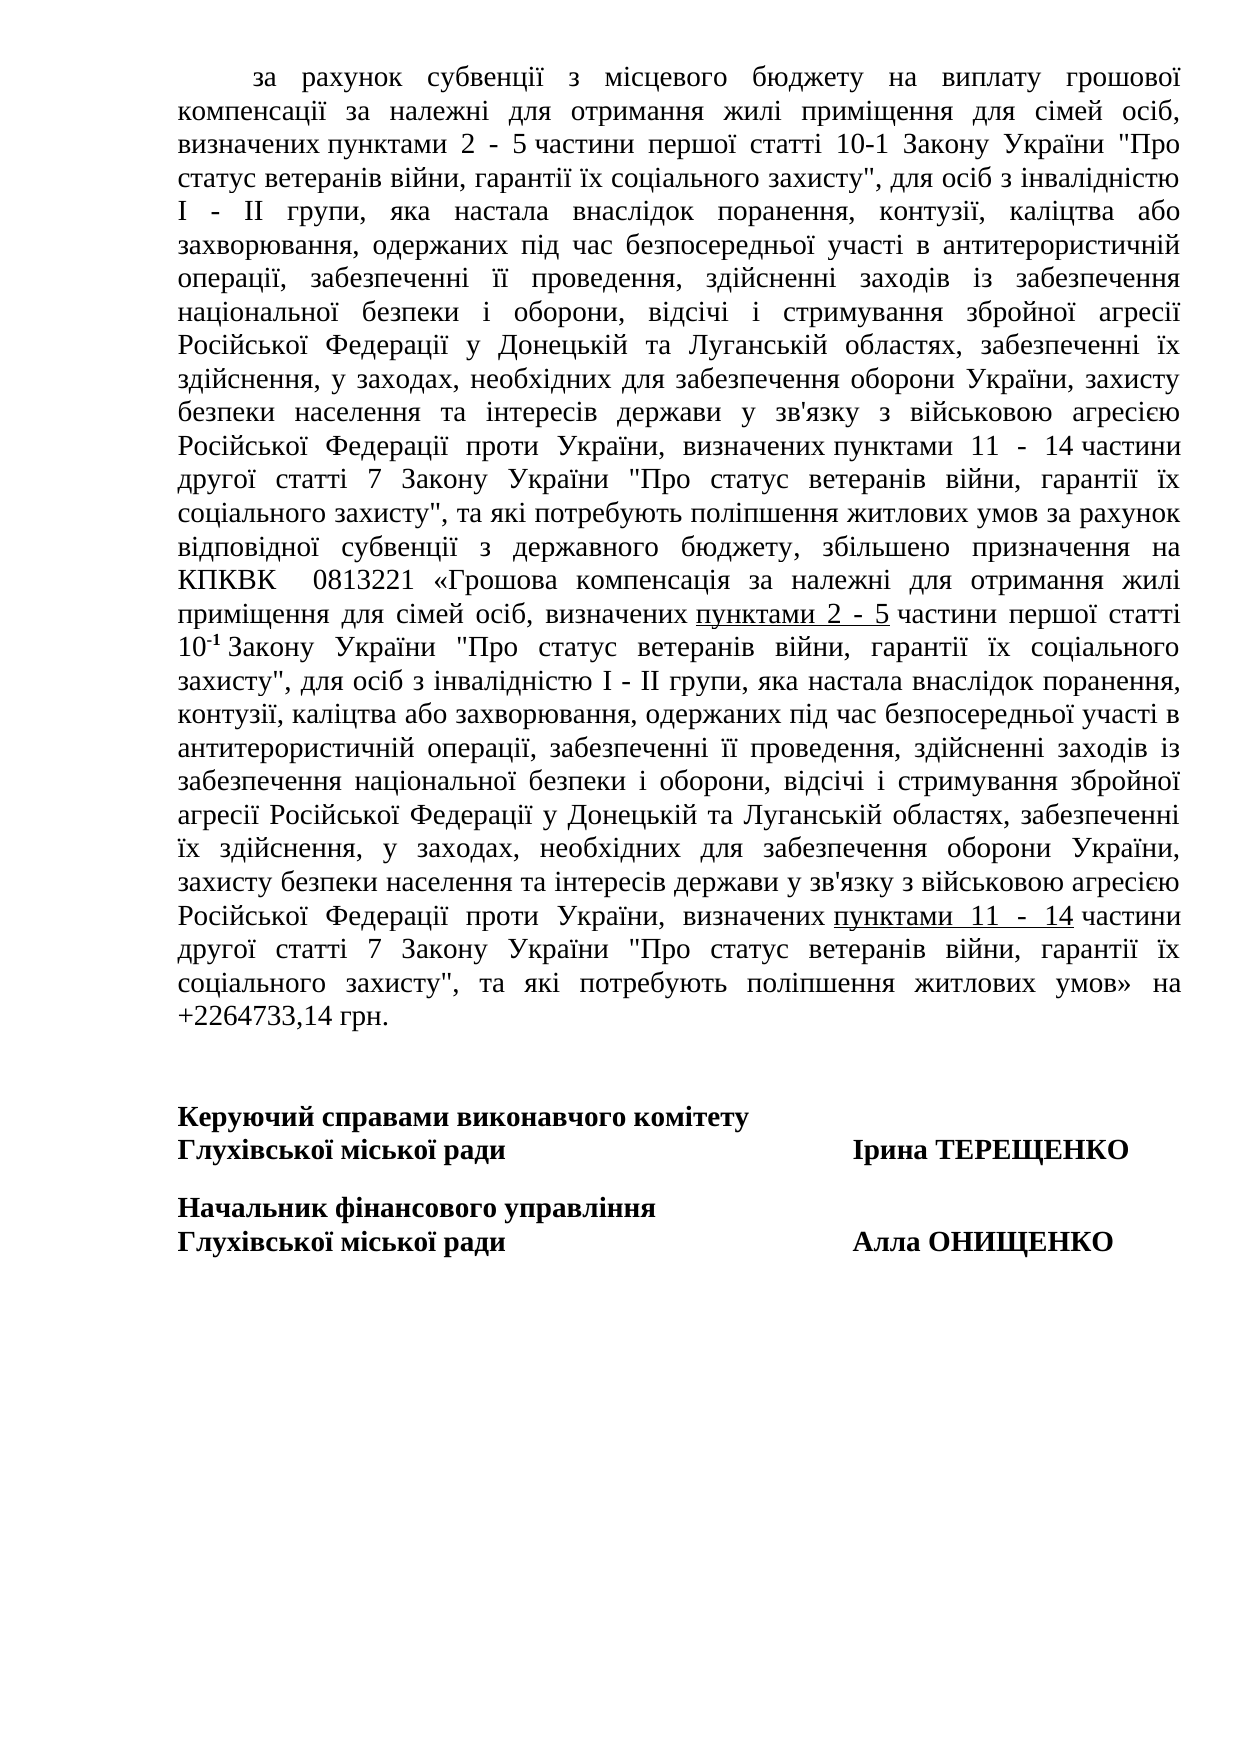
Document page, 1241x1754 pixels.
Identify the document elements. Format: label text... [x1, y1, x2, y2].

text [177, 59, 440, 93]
text Глухівської міської ради Ірина ТЕРЕЩЕНКО [177, 1132, 1181, 1166]
text Керуючий справами виконавчого комітету [177, 1099, 1181, 1132]
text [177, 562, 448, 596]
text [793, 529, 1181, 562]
text Глухівської міської ради Алла ОНИЩЕНКО [177, 1224, 1181, 1257]
text Начальник фінансового управління [177, 1190, 1181, 1224]
